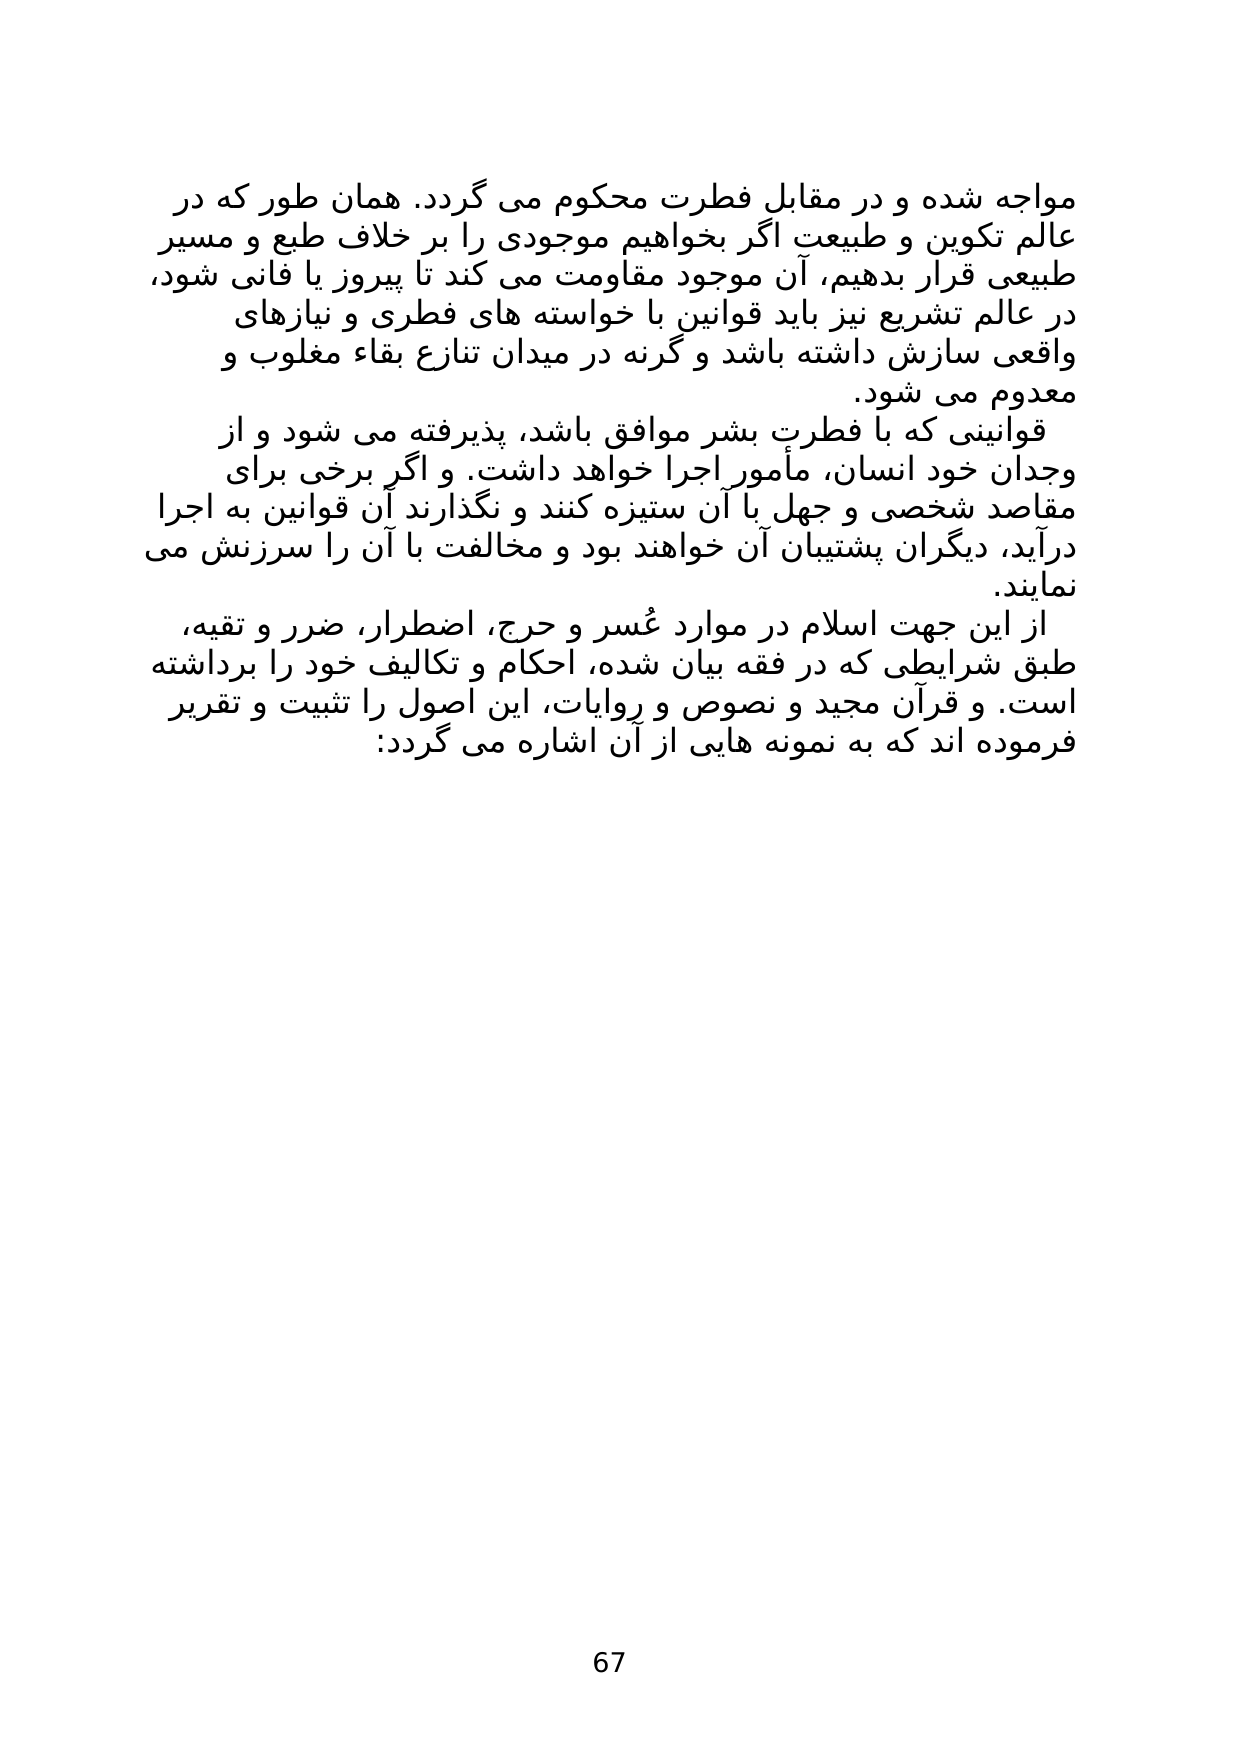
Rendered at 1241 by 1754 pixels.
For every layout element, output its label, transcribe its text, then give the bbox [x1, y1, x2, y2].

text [141, 177, 1078, 410]
text از این جهت اسلام در موارد عُسر و حرج، اضطرار، ضرر و تقیه، طبق شرایطی که در فقه بیان شده، احکام و تکالیف خود را برداشته است. و قرآن مجید و نصوص و روایات، این اصول را تثبیت و تقریر فرموده اند که به نمونه هایی از آن اشاره می گردد: [141, 604, 1078, 760]
text قوانینی که با فطرت بشر موافق باشد، پذیرفته می شود و از وجدان خود انسان، مأمور اجرا خواهد داشت. و اگر برخی برای مقاصد شخصی و جهل با آن ستیزه کنند و نگذارند آن قوانین به اجرا درآید، دیگران پشتیبان آن خواهند بود و مخالفت با آن را سرزنش می نمایند. [141, 410, 1078, 604]
